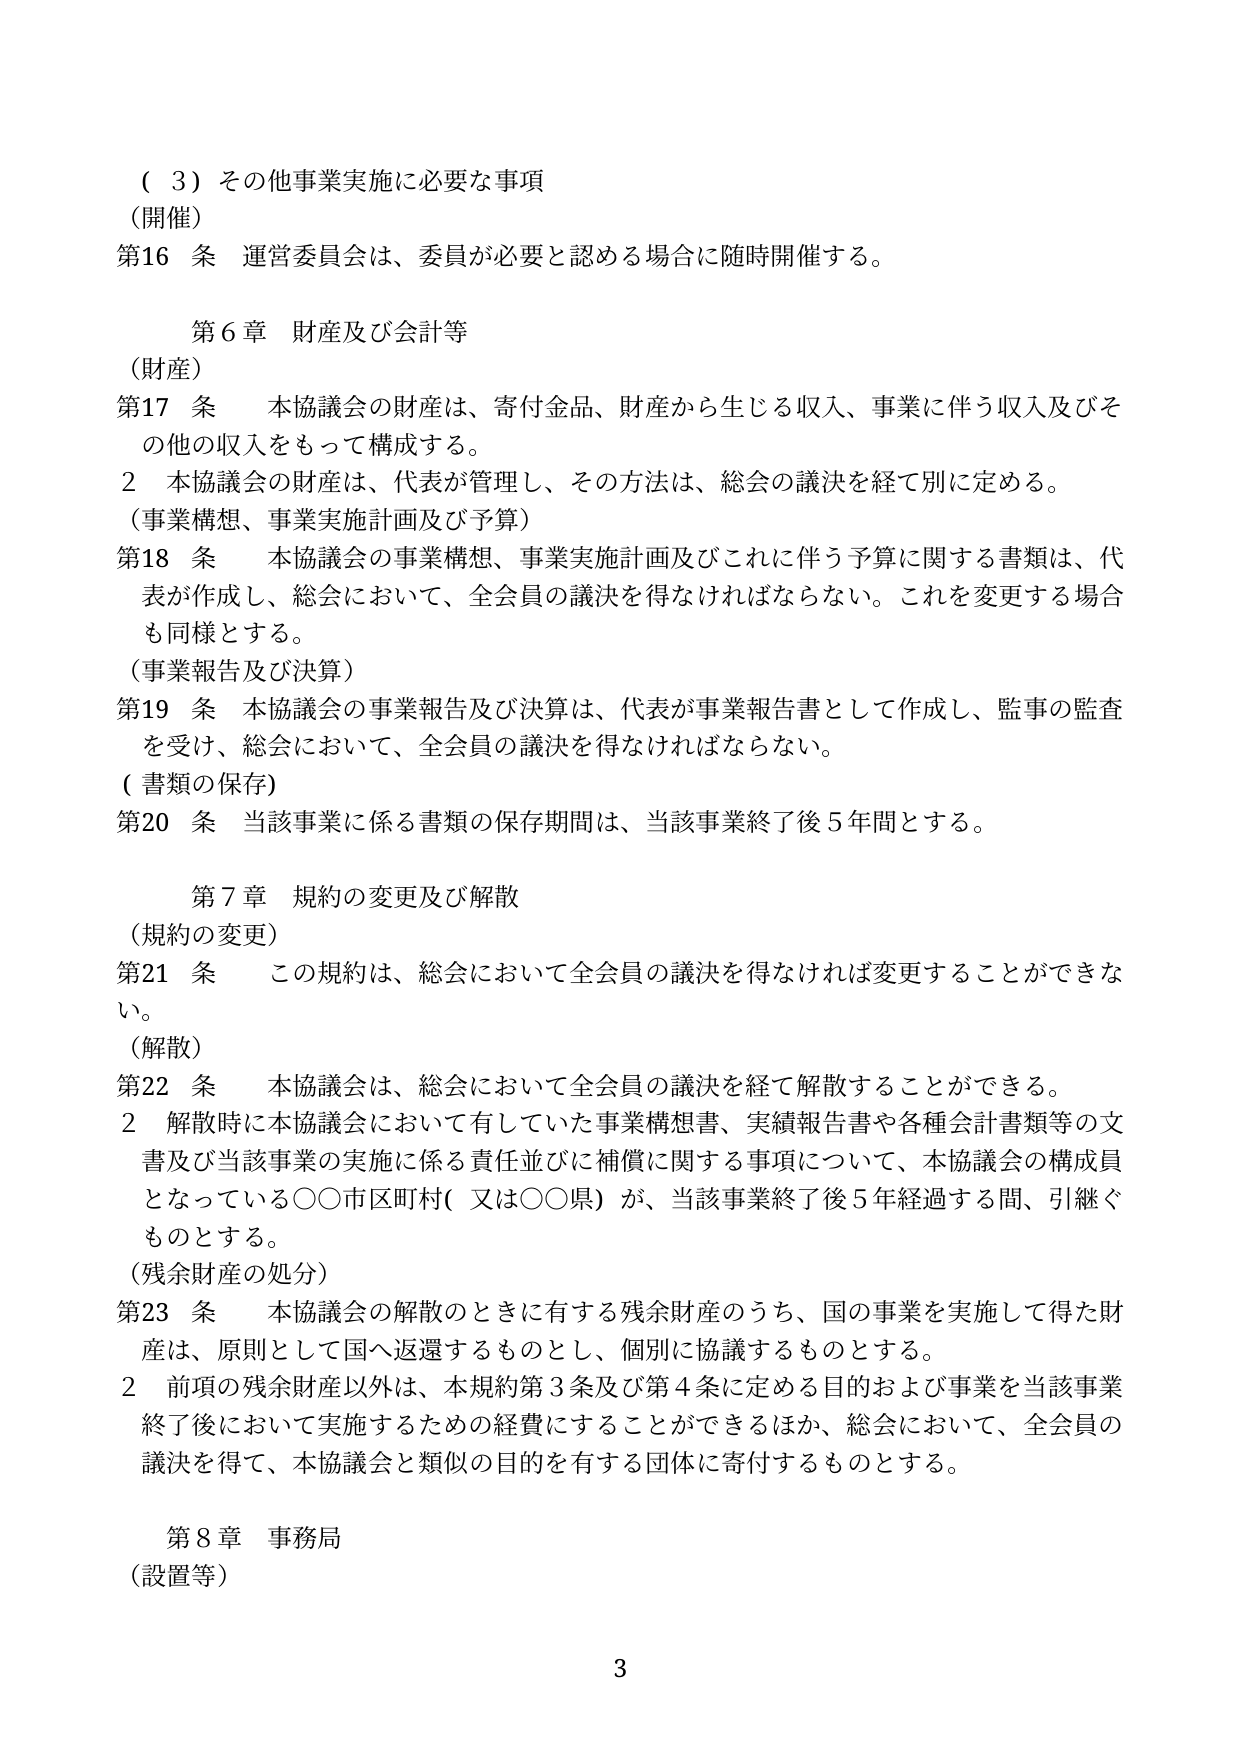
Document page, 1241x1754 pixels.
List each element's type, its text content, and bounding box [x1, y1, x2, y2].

text （規約の変更） [116, 915, 1124, 952]
text ２ 解散時に本協議会において有していた事業構想書、実績報告書や各種会計書類等の文書及び当該事業の実施に係る責任並びに補償に関する事項について、本協議会の構成員となっている○○市区町村(又は○○県)が、当該事業終了後５年経過する間、引継ぐものとする。 [116, 1103, 1124, 1254]
text 第７章 規約の変更及び解散 [116, 877, 1124, 915]
text （事業構想、事業実施計画及び予算） [116, 500, 1124, 538]
text 第８章 事務局 [116, 1518, 1124, 1556]
text ２ 前項の残余財産以外は、本規約第３条及び第４条に定める目的および事業を当該事業終了後において実施するための経費にすることができるほか、総会において、全会員の議決を得て、本協議会と類似の目的を有する団体に寄付するものとする。 [116, 1367, 1124, 1480]
text （残余財産の処分） [116, 1254, 1124, 1292]
text （設置等） [116, 1556, 1124, 1593]
text 第18条 本協議会の事業構想、事業実施計画及びこれに伴う予算に関する書類は、代表が作成し、総会において、全会員の議決を得なければならない。これを変更する場合も同様とする。 [116, 538, 1124, 651]
text 第６章 財産及び会計等 [116, 311, 1124, 349]
text 第22条 本協議会は、総会において全会員の議決を経て解散することができる。 [116, 1066, 1124, 1103]
text 第23条 本協議会の解散のときに有する残余財産のうち、国の事業を実施して得た財産は、原則として国へ返還するものとし、個別に協議するものとする。 [116, 1292, 1124, 1367]
text （事業報告及び決算） [116, 651, 1124, 688]
text （開催） [116, 198, 1124, 236]
text 第21条 この規約は、総会において全会員の議決を得なければ変更することができない。 [116, 952, 1124, 1028]
text 第20条 当該事業に係る書類の保存期間は、当該事業終了後５年間とする。 [116, 802, 1124, 839]
text (３) その他事業実施に必要な事項 [116, 161, 1124, 198]
text (書類の保存) [116, 764, 1124, 802]
text 第19条 本協議会の事業報告及び決算は、代表が事業報告書として作成し、監事の監査を受け、総会において、全会員の議決を得なければならない。 [116, 688, 1124, 764]
text ２ 本協議会の財産は、代表が管理し、その方法は、総会の議決を経て別に定める。 [116, 462, 1124, 500]
text 第16条 運営委員会は、委員が必要と認める場合に随時開催する。 [116, 236, 1124, 274]
text （財産） [116, 349, 1124, 387]
text 第17条 本協議会の財産は、寄付金品、財産から生じる収入、事業に伴う収入及びその他の収入をもって構成する。 [116, 387, 1124, 462]
text （解散） [116, 1028, 1124, 1066]
